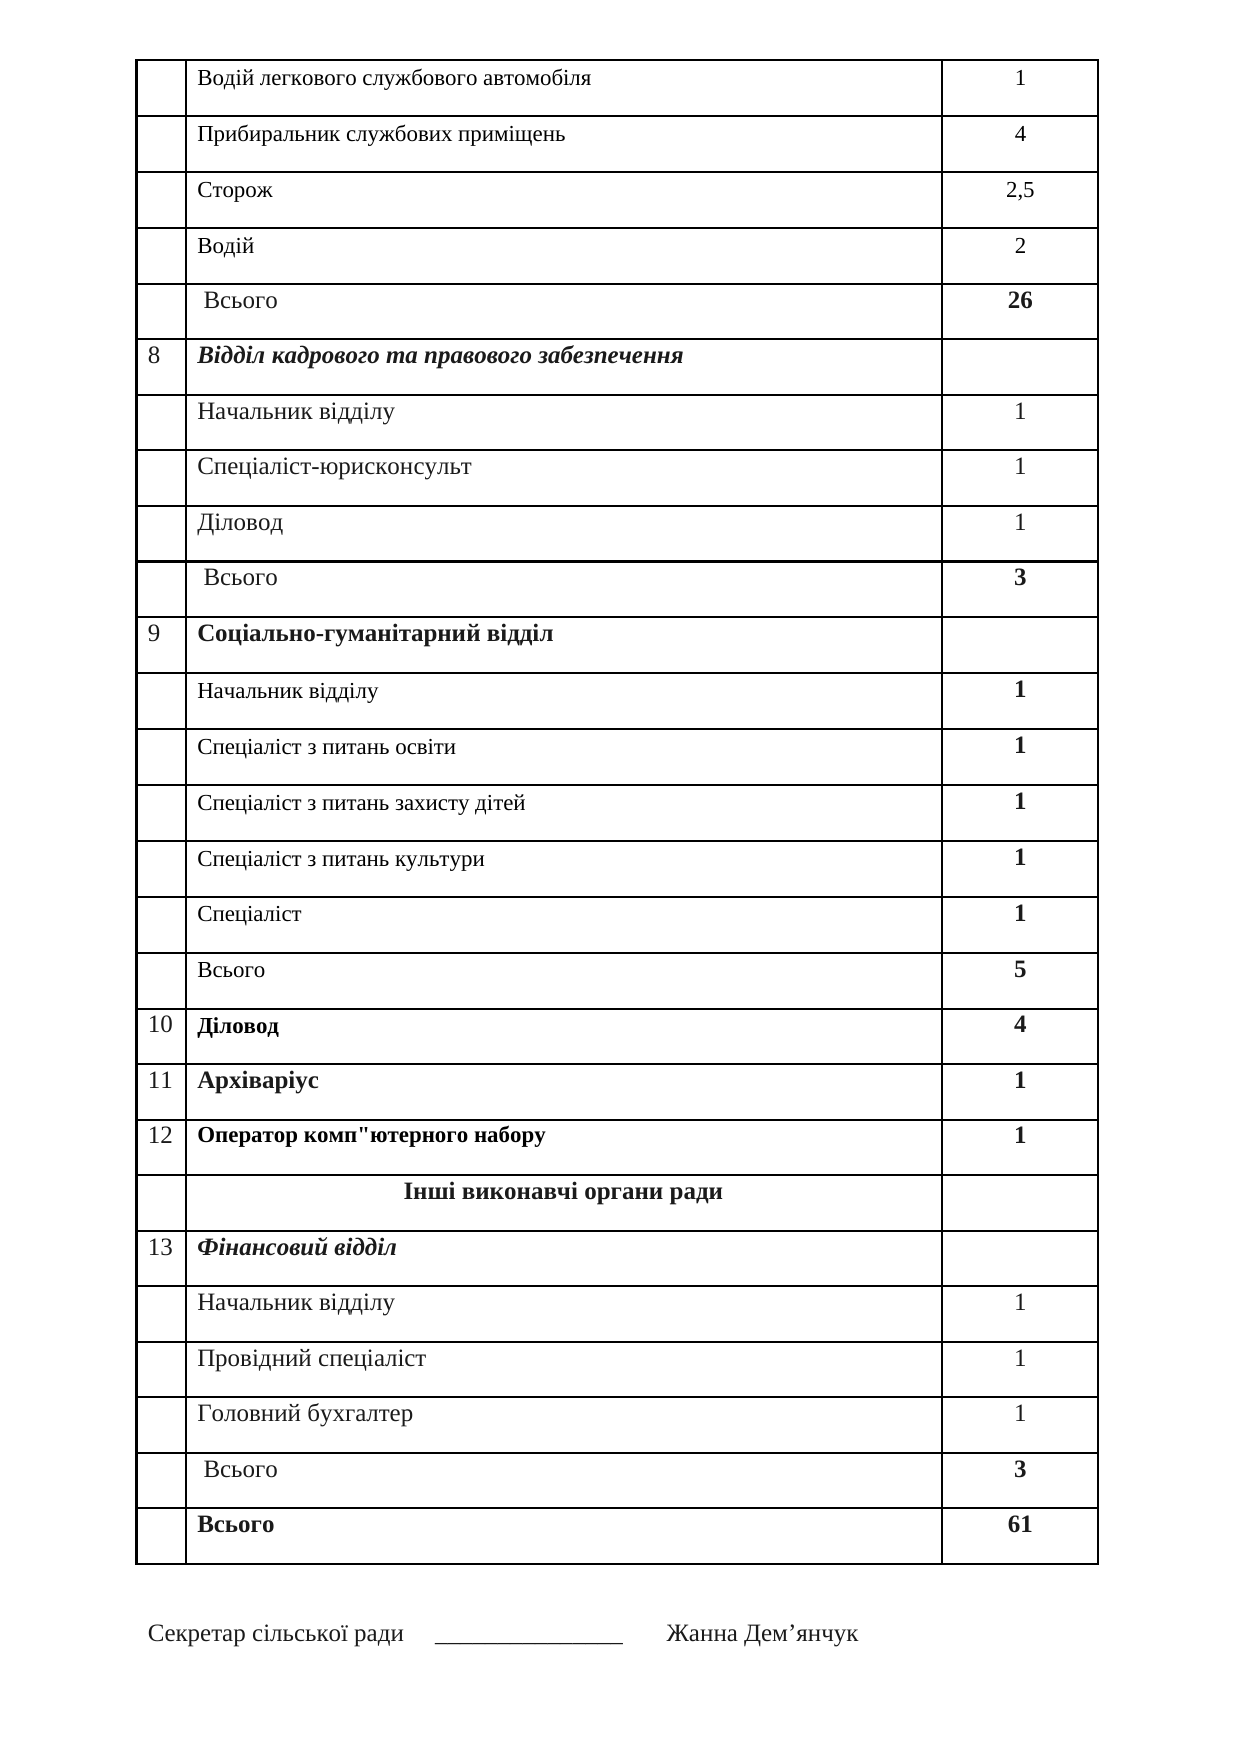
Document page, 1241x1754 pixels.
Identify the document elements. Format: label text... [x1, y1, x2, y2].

table_cell [943, 1176, 1097, 1229]
table_cell 2 [943, 229, 1097, 283]
table_cell Водій легкового службового автомобіля [187, 61, 941, 115]
table_cell [138, 786, 185, 840]
table_cell [138, 1454, 185, 1507]
table_cell 1 [943, 1398, 1097, 1452]
table_cell Архіваріус [187, 1065, 941, 1118]
table_cell 1 [943, 451, 1097, 505]
table_cell 1 [943, 1121, 1097, 1174]
table_cell [138, 396, 185, 449]
table_cell [943, 1232, 1097, 1285]
table_cell [943, 618, 1097, 672]
table_cell [138, 563, 185, 616]
table_cell Всього [187, 954, 941, 1007]
table_cell 1 [943, 898, 1097, 952]
table_cell [138, 1343, 185, 1396]
table_cell Всього [187, 563, 941, 616]
table_cell 26 [943, 285, 1097, 338]
table_cell 10 [138, 1010, 185, 1063]
table_cell Спеціаліст з питань освіти [187, 730, 941, 784]
table_cell 13 [138, 1232, 185, 1285]
table_cell Відділ кадрового та правового забезпечення [187, 340, 941, 394]
table_cell 8 [138, 340, 185, 394]
table_cell 1 [943, 507, 1097, 560]
table_cell Прибиральник службових приміщень [187, 117, 941, 171]
table_cell 1 [943, 674, 1097, 728]
table_cell [138, 674, 185, 728]
table_cell Спеціаліст [187, 898, 941, 952]
table_cell 3 [943, 563, 1097, 616]
table_cell Соціально-гуманітарний відділ [187, 618, 941, 672]
table_cell Фінансовий відділ [187, 1232, 941, 1285]
table_cell [138, 507, 185, 560]
table_cell 5 [943, 954, 1097, 1007]
table_cell [138, 954, 185, 1007]
table_cell Спеціаліст з питань культури [187, 842, 941, 896]
table_cell 1 [943, 396, 1097, 449]
table_cell 4 [943, 1010, 1097, 1063]
table_cell 1 [943, 61, 1097, 115]
table_cell Начальник відділу [187, 674, 941, 728]
table_cell [138, 61, 185, 115]
table_cell [138, 173, 185, 227]
table_cell Спеціаліст-юрисконсульт [187, 451, 941, 505]
table_cell [138, 1509, 185, 1563]
text Секретар сільської ради _______________ Жанна Дем’янчук [148, 1618, 1152, 1647]
table_cell Спеціаліст з питань захисту дітей [187, 786, 941, 840]
table_cell 4 [943, 117, 1097, 171]
table_cell [138, 730, 185, 784]
table_cell Начальник відділу [187, 396, 941, 449]
table_cell [138, 229, 185, 283]
table_cell [138, 117, 185, 171]
table_cell Всього [187, 285, 941, 338]
table_cell Оператор комп"ютерного набору [187, 1121, 941, 1174]
table_cell 2,5 [943, 173, 1097, 227]
table_cell [138, 1287, 185, 1341]
table_cell [138, 285, 185, 338]
table_cell Діловод [187, 1010, 941, 1063]
table_cell [138, 898, 185, 952]
table_cell Сторож [187, 173, 941, 227]
table_cell Всього [187, 1454, 941, 1507]
table_cell [138, 451, 185, 505]
table_cell 12 [138, 1121, 185, 1174]
table_cell [943, 340, 1097, 394]
table_cell 11 [138, 1065, 185, 1118]
table_cell Всього [187, 1509, 941, 1563]
table_cell 61 [943, 1509, 1097, 1563]
table_cell [138, 1398, 185, 1452]
table_cell 9 [138, 618, 185, 672]
table_cell 1 [943, 730, 1097, 784]
table_cell 1 [943, 1065, 1097, 1118]
table_cell Провідний спеціаліст [187, 1343, 941, 1396]
table_cell 1 [943, 1343, 1097, 1396]
table_cell 3 [943, 1454, 1097, 1507]
table_cell 1 [943, 1287, 1097, 1341]
table_cell Водій [187, 229, 941, 283]
table_cell Начальник відділу [187, 1287, 941, 1341]
table_cell Інші виконавчі органи ради [187, 1176, 941, 1229]
table_cell Діловод [187, 507, 941, 560]
table_cell 1 [943, 786, 1097, 840]
table_cell Головний бухгалтер [187, 1398, 941, 1452]
table_cell [138, 1176, 185, 1229]
table_cell [138, 842, 185, 896]
table_cell 1 [943, 842, 1097, 896]
